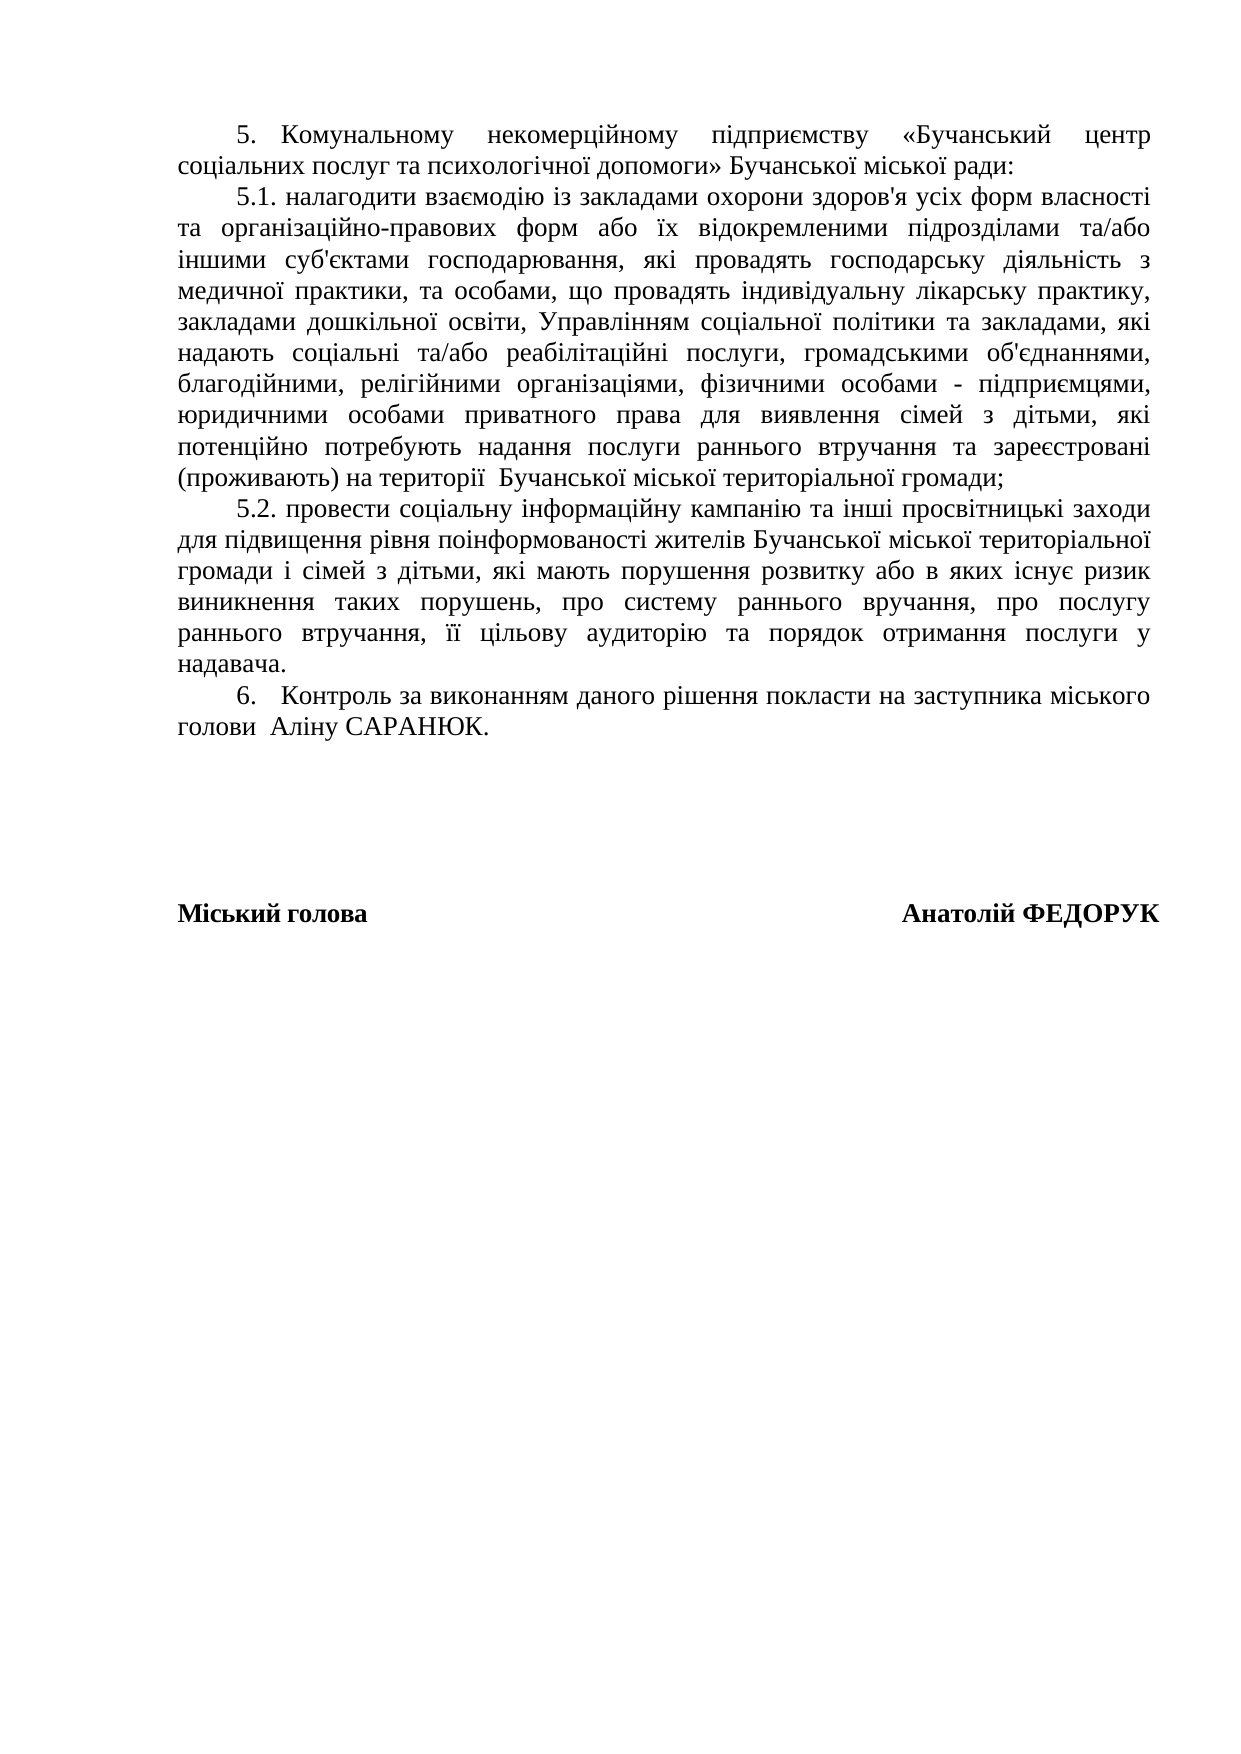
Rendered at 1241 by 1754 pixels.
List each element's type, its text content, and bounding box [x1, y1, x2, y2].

text 5.1. налагодити взаємодію із закладами охорони здоров'я усіх форм власності та організаційно-правових форм або їх відокремленими підрозділами та/або іншими суб'єктами господарювання, які провадять господарську діяльність з медичної практики, та особами, що провадять індивідуальну лікарську практику, закладами дошкільної освіти, Управлінням соціальної політики та закладами, які надають соціальні та/або реабілітаційні послуги, громадськими об'єднаннями, благодійними, релігійними організаціями, фізичними особами - підприємцями, юридичними особами приватного права для виявлення сімей з дітьми, які потенційно потребують надання послуги раннього втручання та зареєстровані (проживають) на території Бучанської міської територіальної громади; [177, 180, 1152, 492]
list Контроль за виконанням даного рішення покласти на заступника міського голови Аліну САРАНЮК. [177, 679, 1152, 741]
text 5.2. провести соціальну інформаційну кампанію та інші просвітницькі заходи для підвищення рівня поінформованості жителів Бучанської міської територіальної громади і сімей з дітьми, які мають порушення розвитку або в яких існує ризик виникнення таких порушень, про систему раннього вручання, про послугу раннього втручання, її цільову аудиторію та порядок отримання послуги у надавача. [177, 492, 1152, 679]
list Комунальному некомерційному підприємству «Бучанський центр соціальних послуг та психологічної допомоги» Бучанської міської ради: [177, 118, 1152, 180]
text Міський голова Анатолій ФЕДОРУК [177, 897, 1181, 928]
